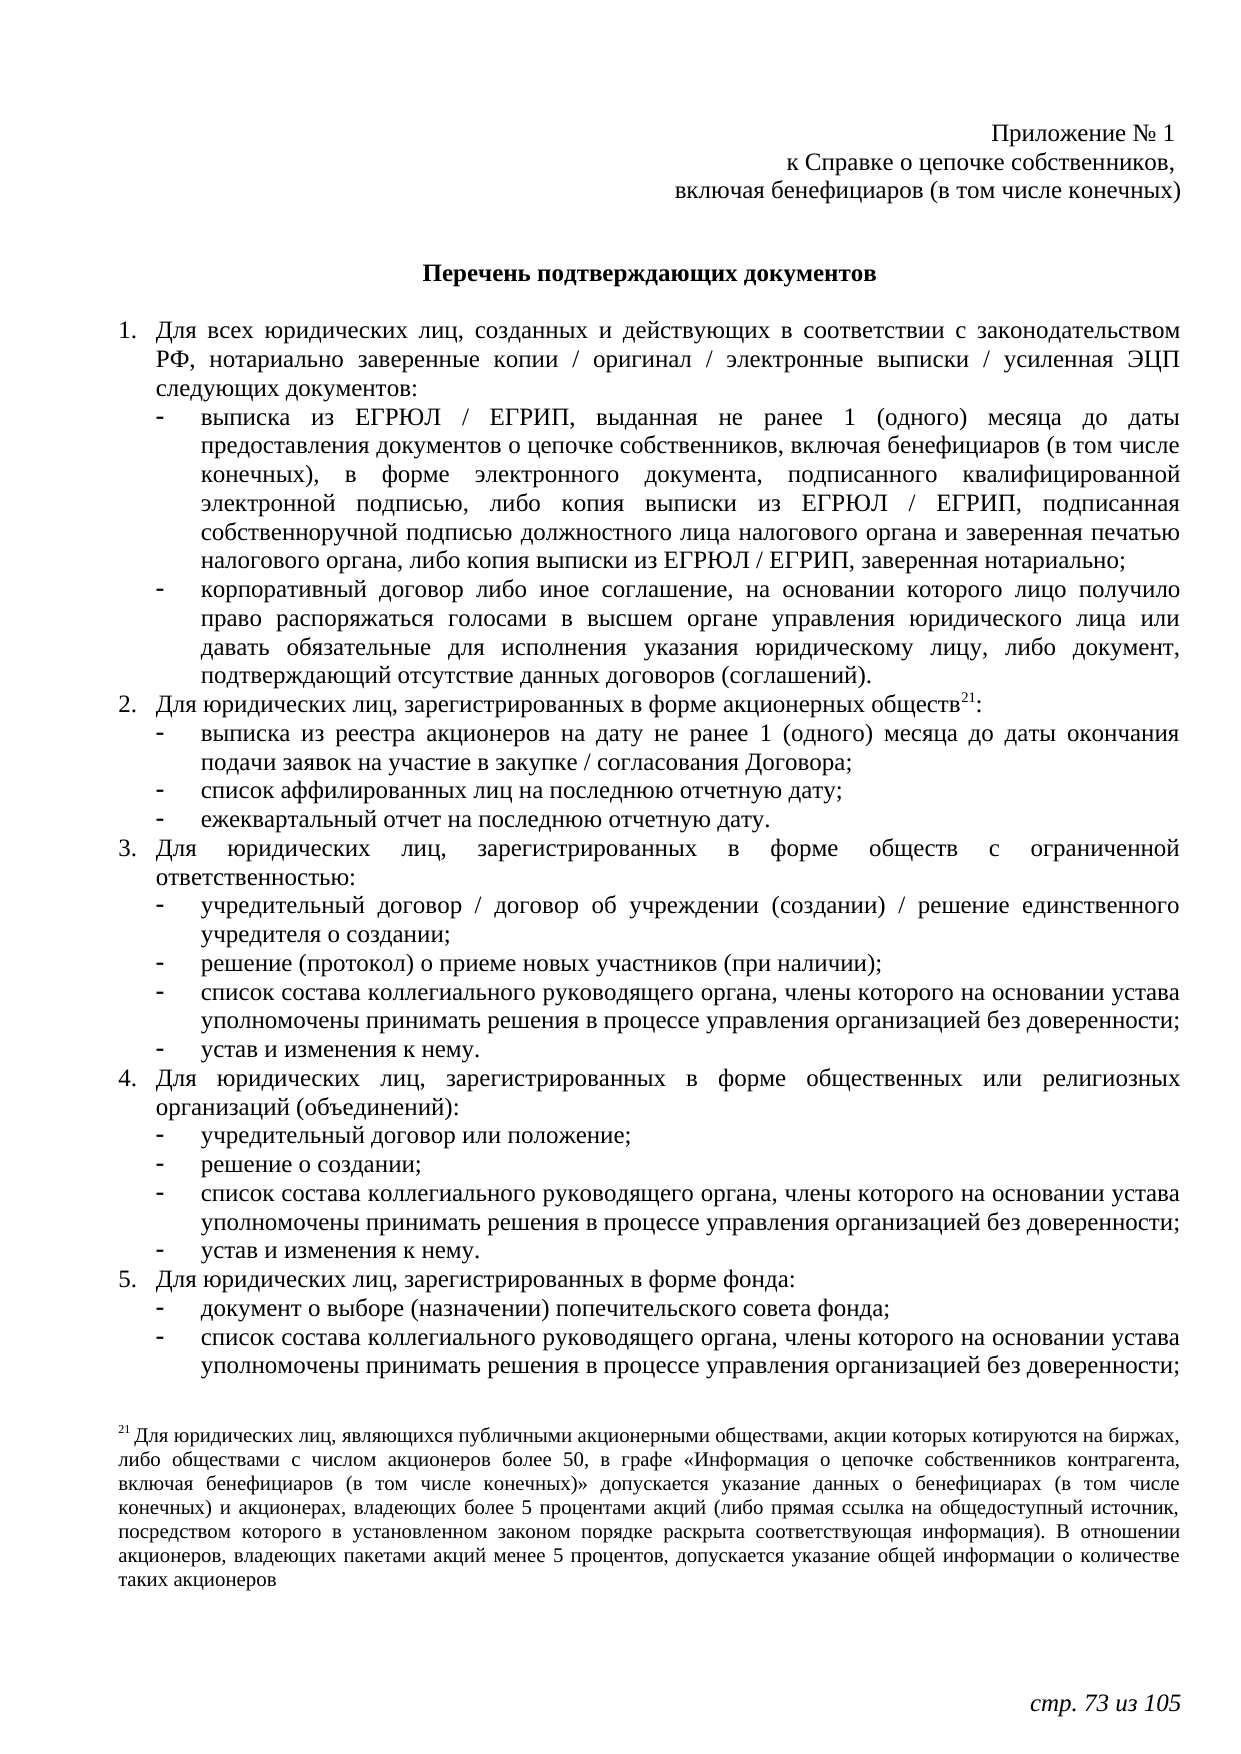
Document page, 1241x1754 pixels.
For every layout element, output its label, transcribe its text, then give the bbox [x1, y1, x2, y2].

list учредительный договор или положение; [156, 1121, 1181, 1149]
list выписка из ЕГРЮЛ / ЕГРИП, выданная не ранее 1 (одного) месяца до даты предоставления документов о цепочке собственников, включая бенефициаров (в том числе конечных), в форме электронного документа, подписанного квалифицированной электронной подписью, либо копия выписки из ЕГРЮЛ / ЕГРИП, подписанная собственноручной подписью должностного лица налогового органа и заверенная печатью налогового органа, либо копия выписки из ЕГРЮЛ / ЕГРИП, заверенная нотариально; [156, 402, 1181, 574]
text Приложение № 1 к Справке о цепочке собственников, включая бенефициаров (в том числе конечных) [118, 118, 1181, 204]
list ежеквартальный отчет на последнюю отчетную дату. [156, 804, 1181, 833]
list Для всех юридических лиц, созданных и действующих в соответствии с законодательством РФ, нотариально заверенные копии / оригинал / электронные выписки / усиленная ЭЦП следующих документов: [118, 316, 1181, 402]
list учредительный договор / договор об учреждении (создании) / решение единственного учредителя о создании; [156, 891, 1181, 948]
list Для юридических лиц, зарегистрированных в форме фонда: [118, 1264, 1181, 1293]
list список аффилированных лиц на последнюю отчетную дату; [156, 776, 1181, 804]
list список состава коллегиального руководящего органа, члены которого на основании устава уполномочены принимать решения в процессе управления организацией без доверенности; [156, 977, 1181, 1034]
list документ о выборе (назначении) попечительского совета фонда; [156, 1293, 1181, 1322]
list Для юридических лиц, зарегистрированных в форме общественных или религиозных организаций (объединений): [118, 1063, 1181, 1121]
list список состава коллегиального руководящего органа, члены которого на основании устава уполномочены принимать решения в процессе управления организацией без доверенности; [156, 1322, 1181, 1379]
list устав и изменения к нему. [156, 1236, 1181, 1264]
list выписка из реестра акционеров на дату не ранее 1 (одного) месяца до даты окончания подачи заявок на участие в закупке / согласования Договора; [156, 718, 1181, 776]
list устав и изменения к нему. [156, 1034, 1181, 1063]
list список состава коллегиального руководящего органа, члены которого на основании устава уполномочены принимать решения в процессе управления организацией без доверенности; [156, 1178, 1181, 1236]
list решение (протокол) о приеме новых участников (при наличии); [156, 948, 1181, 977]
list Для юридических лиц, зарегистрированных в форме обществ с ограниченной ответственностью: [118, 833, 1181, 891]
list корпоративный договор либо иное соглашение, на основании которого лицо получило право распоряжаться голосами в высшем органе управления юридического лица или давать обязательные для исполнения указания юридическому лицу, либо документ, подтверждающий отсутствие данных договоров (соглашений). [156, 574, 1181, 689]
list решение о создании; [156, 1149, 1181, 1178]
list Для юридических лиц, зарегистрированных в форме акционерных обществ: [118, 689, 1181, 718]
text Перечень подтверждающих документов [118, 258, 1181, 287]
